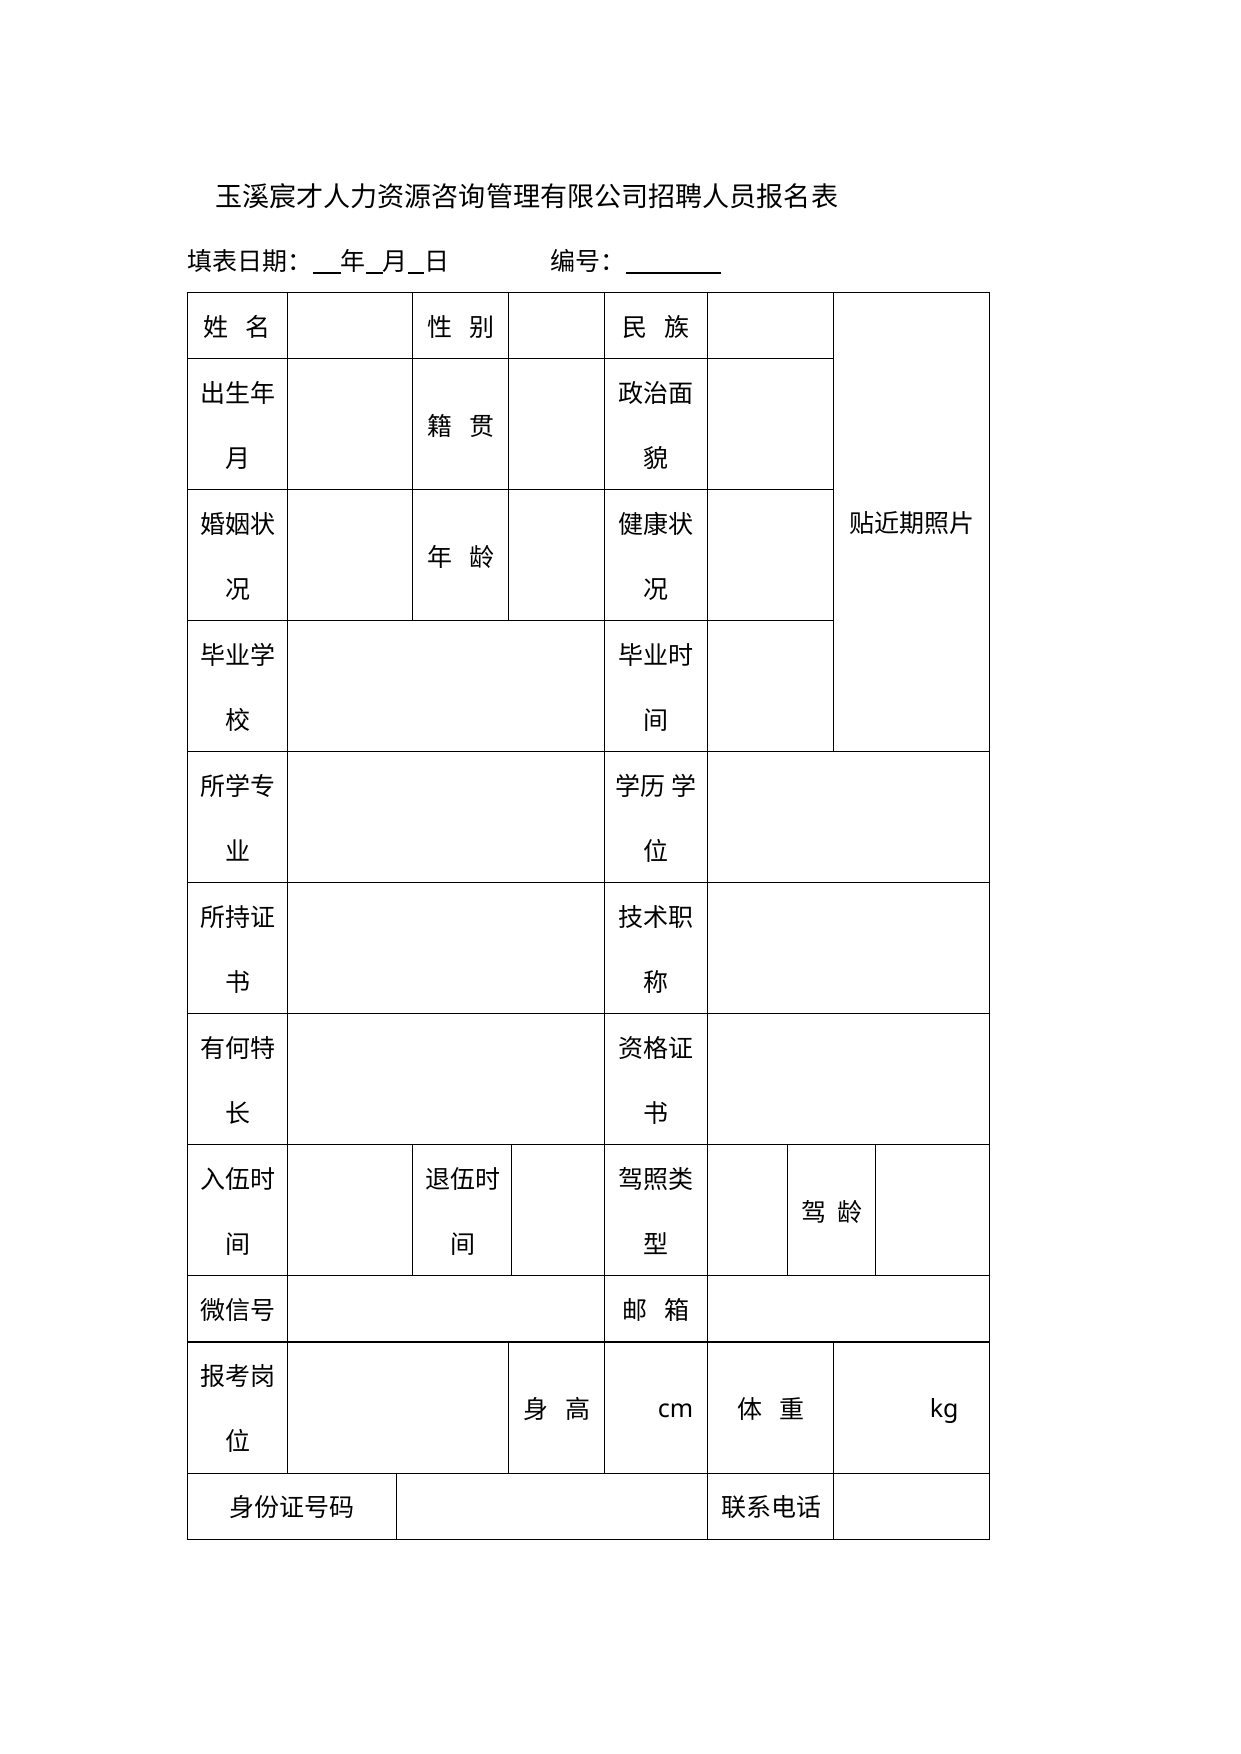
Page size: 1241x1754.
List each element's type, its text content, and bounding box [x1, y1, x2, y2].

table_cell 驾照类型 [605, 1145, 707, 1275]
table_cell [708, 1145, 787, 1275]
table_cell [288, 621, 604, 751]
table_cell [288, 883, 604, 1013]
table_header [509, 293, 604, 358]
table_cell [876, 1145, 989, 1275]
table_cell 入伍时间 [188, 1145, 287, 1275]
table_cell 政治面貌 [605, 359, 707, 489]
table_cell [834, 1474, 989, 1538]
table_cell [288, 359, 412, 489]
table_cell [708, 490, 833, 620]
table_cell [509, 490, 604, 620]
table_header [288, 293, 412, 358]
table_cell [708, 359, 833, 489]
table_cell 有何特长 [188, 1014, 287, 1144]
table_cell [288, 1343, 508, 1472]
table_cell 毕业学校 [188, 621, 287, 751]
table_cell 驾 龄 [788, 1145, 875, 1275]
table_cell [708, 621, 833, 751]
table_cell 出生年月 [188, 359, 287, 489]
table_cell [708, 1014, 989, 1144]
text 填表日期： 年 月 日 编号： [187, 227, 1053, 292]
text 玉溪宸才人力资源咨询管理有限公司招聘人员报名表 [187, 162, 1053, 227]
table_cell [288, 1145, 412, 1275]
table_header 贴近期照片 [834, 293, 989, 751]
table_cell [288, 1014, 604, 1144]
table_cell [288, 1276, 604, 1341]
table_cell 所持证书 [188, 883, 287, 1013]
table_cell 身份证号码 [188, 1474, 396, 1538]
table_cell 报考岗位 [188, 1343, 287, 1472]
table_cell 所学专业 [188, 752, 287, 882]
table_cell 联系电话 [708, 1474, 833, 1538]
table_cell 身 高 [509, 1343, 604, 1472]
table_cell [708, 1276, 989, 1341]
table_header 姓 名 [188, 293, 287, 358]
table_cell [397, 1474, 707, 1538]
table_header 民 族 [605, 293, 707, 358]
table_cell 资格证书 [605, 1014, 707, 1144]
table_cell kg [834, 1343, 989, 1472]
table_cell [509, 359, 604, 489]
table_cell 年 龄 [413, 490, 508, 620]
table_cell 学历 学位 [605, 752, 707, 882]
table_cell 技术职称 [605, 883, 707, 1013]
table_cell [512, 1145, 604, 1275]
table_cell [288, 490, 412, 620]
table_cell 退伍时间 [413, 1145, 511, 1275]
table_header [708, 293, 833, 358]
table_cell 微信号 [188, 1276, 287, 1341]
table_cell [288, 752, 604, 882]
table_cell 毕业时间 [605, 621, 707, 751]
table_cell 健康状况 [605, 490, 707, 620]
table_cell [708, 752, 989, 882]
table_cell 邮 箱 [605, 1276, 707, 1341]
table_header 性 别 [413, 293, 508, 358]
table_cell 体 重 [708, 1343, 833, 1472]
table_cell cm [605, 1343, 707, 1472]
table_cell 籍 贯 [413, 359, 508, 489]
table_cell 婚姻状况 [188, 490, 287, 620]
table_cell [708, 883, 989, 1013]
